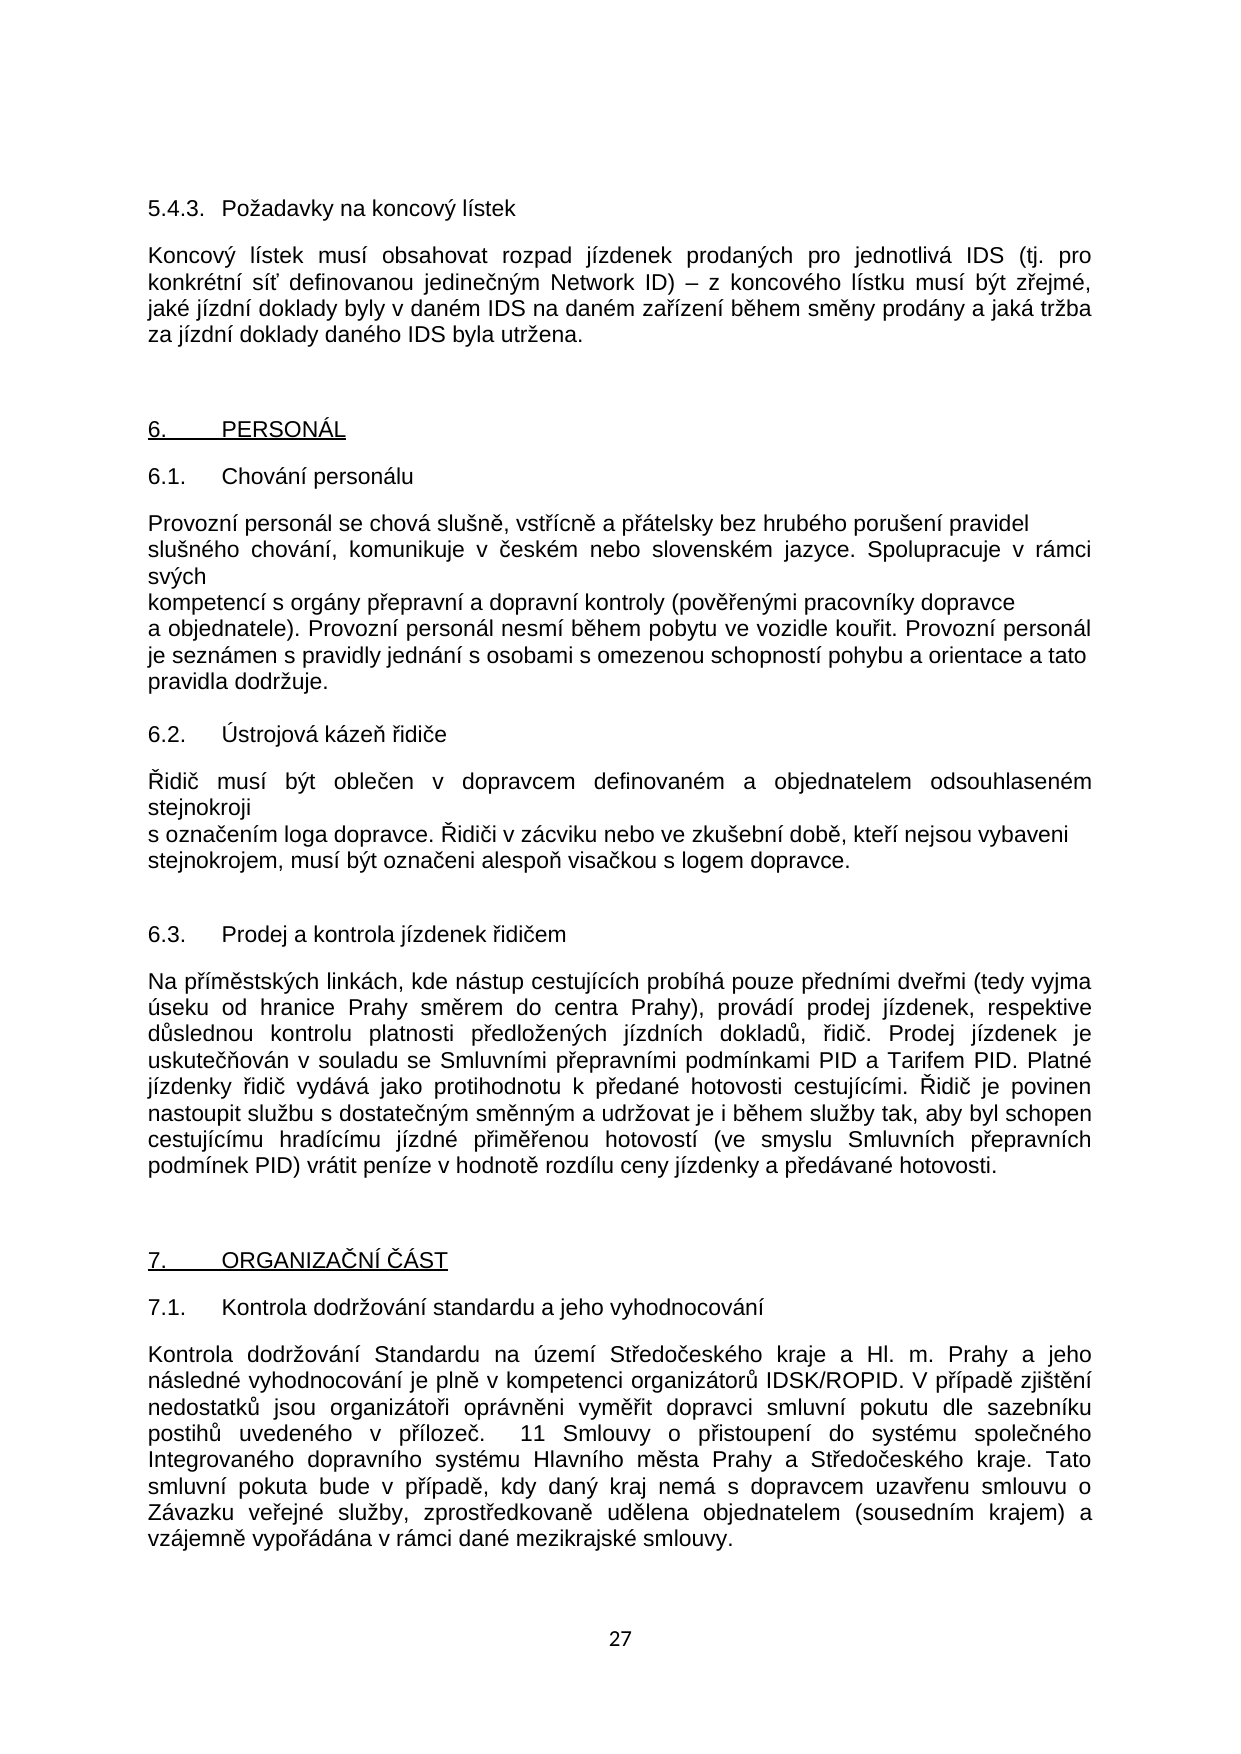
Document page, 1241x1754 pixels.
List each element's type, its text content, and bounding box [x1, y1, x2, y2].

text Na příměstských linkách, kde nástup cestujících probíhá pouze předními dveřmi (tedy vyjma úseku od hranice Prahy směrem do centra Prahy), provádí prodej jízdenek, respektive důslednou kontrolu platnosti předložených jízdních dokladů, řidič. Prodej jízdenek je uskutečňován v souladu se Smluvními přepravními podmínkami PID a Tarifem PID. Platné jízdenky řidič vydává jako protihodnotu k předané hotovosti cestujícími. Řidič je povinen nastoupit službu s dostatečným směnným a udržovat je i během služby tak, aby byl schopen cestujícímu hradícímu jízdné přiměřenou hotovostí (ve smyslu Smluvních přepravních podmínek PID) vrátit peníze v hodnotě rozdílu ceny jízdenky a předávané hotovosti. [148, 968, 1092, 1178]
text 6.3. Prodej a kontrola jízdenek řidičem [148, 921, 1092, 947]
text pravidla dodržuje. [148, 668, 1092, 694]
text Provozní personál se chová slušně, vstřícně a přátelsky bez hrubého porušení pravidel [148, 510, 1092, 536]
text 6. PERSONÁL [148, 416, 1092, 442]
text 6.2. Ústrojová kázeň řidiče [148, 721, 1092, 747]
text Koncový lístek musí obsahovat rozpad jízdenek prodaných pro jednotlivá IDS (tj. pro konkrétní síť definovanou jedinečným Network ID) – z koncového lístku musí být zřejmé, jaké jízdní doklady byly v daném IDS na daném zařízení během směny prodány a jaká tržba za jízdní doklady daného IDS byla utržena. [148, 242, 1092, 347]
text stejnokrojem, musí být označeni alespoň visačkou s logem dopravce. [148, 847, 1092, 873]
text kompetencí s orgány přepravní a dopravní kontroly (pověřenými pracovníky dopravce [148, 589, 1092, 615]
text Kontrola dodržování Standardu na území Středočeského kraje a Hl. m. Prahy a jeho následné vyhodnocování je plně v kompetenci organizátorů IDSK/ROPID. V případě zjištění nedostatků jsou organizátoři oprávněni vyměřit dopravci smluvní pokutu dle sazebníku postihů uvedeného v přílozeč. 11 Smlouvy o přistoupení do systému společného Integrovaného dopravního systému Hlavního města Prahy a Středočeského kraje. Tato smluvní pokuta bude v případě, kdy daný kraj nemá s dopravcem uzavřenu smlouvu o Závazku veřejné služby, zprostředkovaně udělena objednatelem (sousedním krajem) a vzájemně vypořádána v rámci dané mezikrajské smlouvy. [148, 1341, 1092, 1552]
text 7.1. Kontrola dodržování standardu a jeho vyhodnocování [148, 1294, 1092, 1320]
text 5.4.3. Požadavky na koncový lístek [148, 195, 1092, 221]
text slušného chování, komunikuje v českém nebo slovenském jazyce. Spolupracuje v rámci svých [148, 536, 1092, 589]
text a objednatele). Provozní personál nesmí během pobytu ve vozidle kouřit. Provozní personál je seznámen s pravidly jednání s osobami s omezenou schopností pohybu a orientace a tato [148, 615, 1092, 668]
text 6.1. Chování personálu [148, 463, 1092, 489]
text 7. ORGANIZAČNÍ ČÁST [148, 1247, 1092, 1273]
text s označením loga dopravce. Řidiči v zácviku nebo ve zkušební době, kteří nejsou vybaveni [148, 821, 1092, 847]
text Řidič musí být oblečen v dopravcem definovaném a objednatelem odsouhlaseném stejnokroji [148, 768, 1092, 821]
